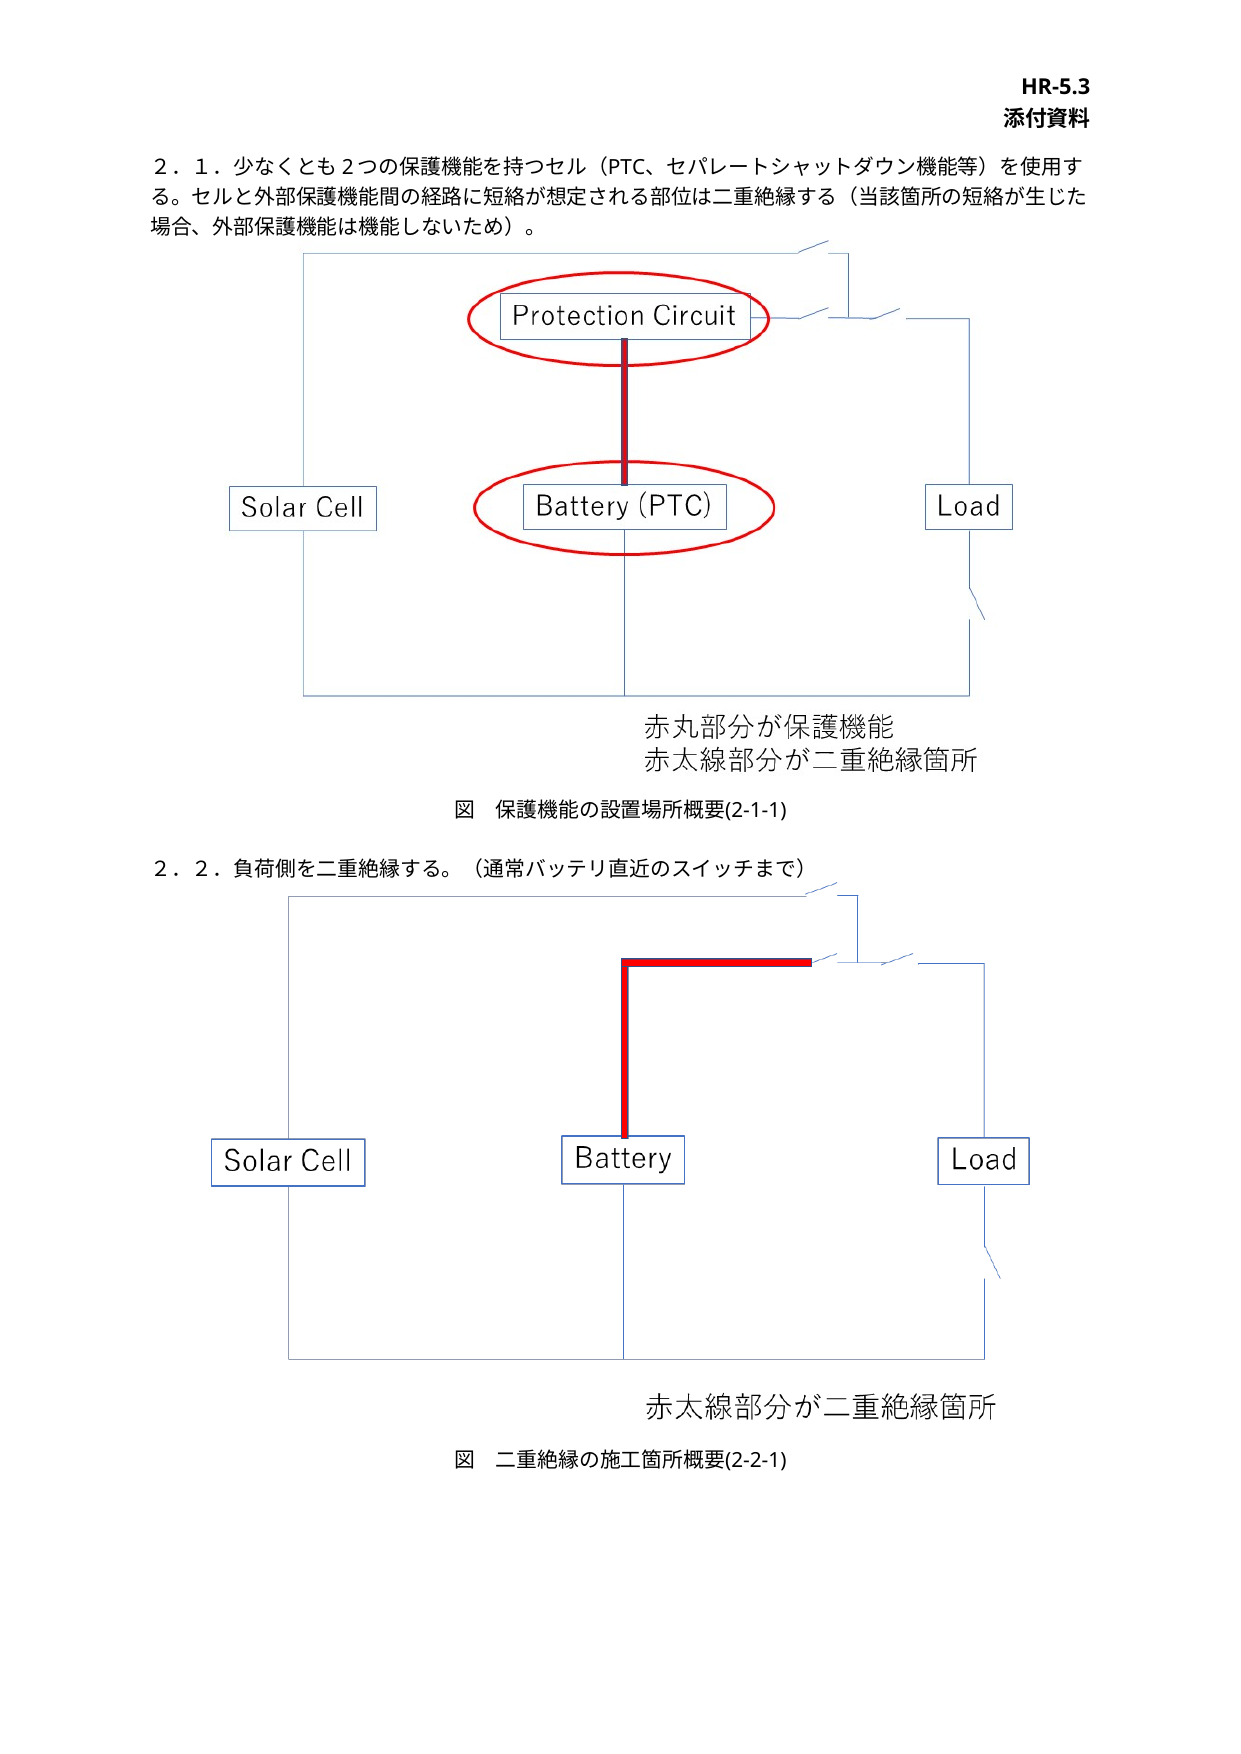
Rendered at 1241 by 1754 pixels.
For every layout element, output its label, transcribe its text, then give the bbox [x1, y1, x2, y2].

picture [204, 882, 1036, 1444]
text 図 二重絶縁の施工箇所概要(2-2-1) [150, 1443, 1090, 1474]
text ２．２．負荷側を二重絶縁する。（通常バッテリ直近のスイッチまで） [150, 852, 1090, 882]
picture [223, 240, 1017, 794]
text ２．１．少なくとも2つの保護機能を持つセル（PTC、セパレートシャットダウン機能等）を使用する。セルと外部保護機能間の経路に短絡が想定される部位は二重絶縁する（当該箇所の短絡が生じた場合、外部保護機能は機能しないため）。 [150, 150, 1090, 241]
text 図 保護機能の設置場所概要(2-1-1) [150, 793, 1090, 823]
